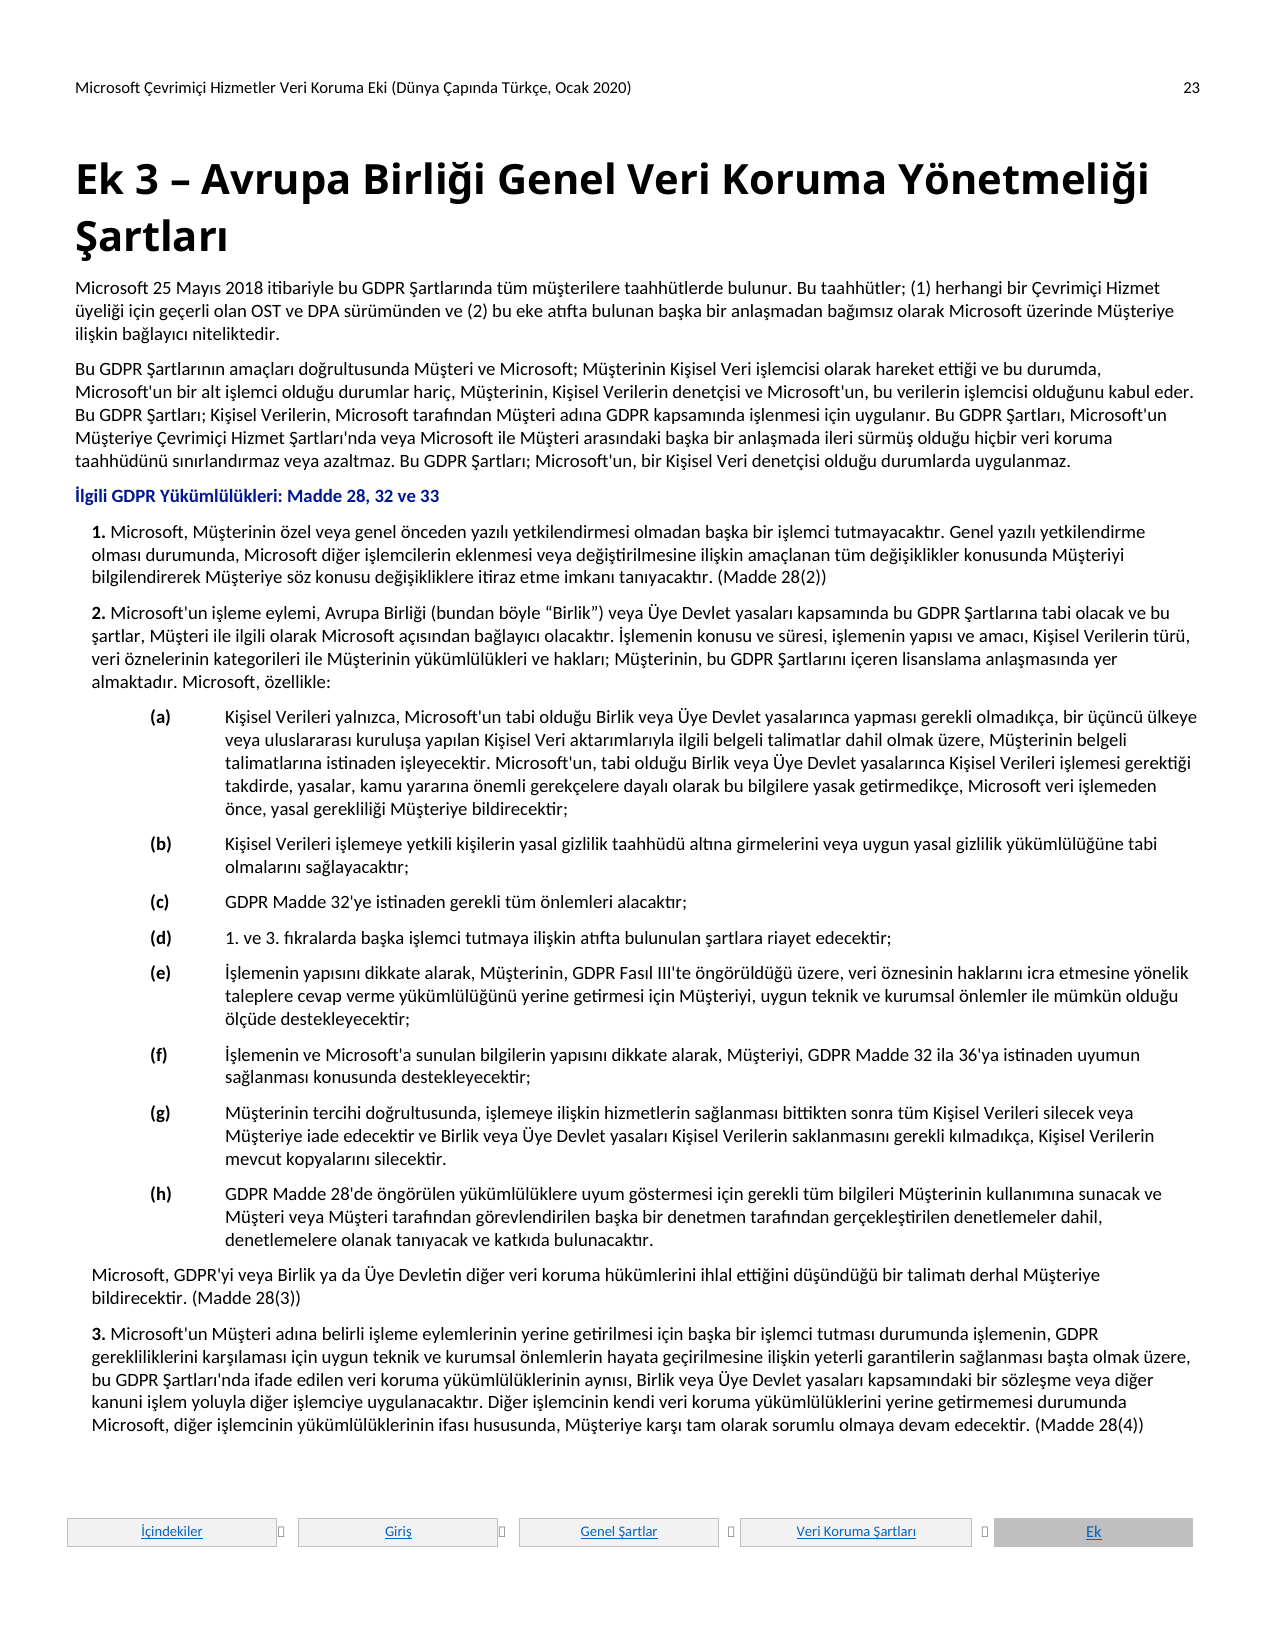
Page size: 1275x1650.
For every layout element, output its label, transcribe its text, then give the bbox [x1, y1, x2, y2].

list (h) GDPR Madde 28'de öngörülen yükümlülüklere uyum göstermesi için gerekli tüm bilgileri Müşterinin kullanımına sunacak ve Müşteri veya Müşteri tarafından görevlendirilen başka bir denetmen tarafından gerçekleştirilen denetlemeler dahil, denetlemelere olanak tanıyacak ve katkıda bulunacaktır. [150, 1182, 1200, 1251]
list 2. Microsoft'un işleme eylemi, Avrupa Birliği (bundan böyle “Birlik”) veya Üye Devlet yasaları kapsamında bu GDPR Şartlarına tabi olacak ve bu şartlar, Müşteri ile ilgili olarak Microsoft açısından bağlayıcı olacaktır. İşlemenin konusu ve süresi, işlemenin yapısı ve amacı, Kişisel Verilerin türü, veri öznelerinin kategorileri ile Müşterinin yükümlülükleri ve hakları; Müşterinin, bu GDPR Şartlarını içeren lisanslama anlaşmasında yer almaktadır. Microsoft, özellikle: [91, 601, 1200, 693]
list Bu GDPR Şartlarının amaçları doğrultusunda Müşteri ve Microsoft; Müşterinin Kişisel Veri işlemcisi olarak hareket ettiği ve bu durumda, Microsoft'un bir alt işlemci olduğu durumlar hariç, Müşterinin, Kişisel Verilerin denetçisi ve Microsoft'un, bu verilerin işlemcisi olduğunu kabul eder. Bu GDPR Şartları; Kişisel Verilerin, Microsoft tarafından Müşteri adına GDPR kapsamında işlenmesi için uygulanır. Bu GDPR Şartları, Microsoft'un Müşteriye Çevrimiçi Hizmet Şartları'nda veya Microsoft ile Müşteri arasındaki başka bir anlaşmada ileri sürmüş olduğu hiçbir veri koruma taahhüdünü sınırlandırmaz veya azaltmaz. Bu GDPR Şartları; Microsoft'un, bir Kişisel Veri denetçisi olduğu durumlarda uygulanmaz. [75, 357, 1200, 472]
list (f) İşlemenin ve Microsoft'a sunulan bilgilerin yapısını dikkate alarak, Müşteriyi, GDPR Madde 32 ila 36'ya istinaden uyumun sağlanması konusunda destekleyecektir; [150, 1043, 1200, 1088]
list (c) GDPR Madde 32'ye istinaden gerekli tüm önlemleri alacaktır; [150, 891, 1200, 913]
list (b) Kişisel Verileri işlemeye yetkili kişilerin yasal gizlilik taahhüdü altına girmelerini veya uygun yasal gizlilik yükümlülüğüne tabi olmalarını sağlayacaktır; [150, 832, 1200, 878]
list 3. Microsoft'un Müşteri adına belirli işleme eylemlerinin yerine getirilmesi için başka bir işlemci tutması durumunda işlemenin, GDPR gerekliliklerini karşılaması için uygun teknik ve kurumsal önlemlerin hayata geçirilmesine ilişkin yeterli garantilerin sağlanması başta olmak üzere, bu GDPR Şartları'nda ifade edilen veri koruma yükümlülüklerinin aynısı, Birlik veya Üye Devlet yasaları kapsamındaki bir sözleşme veya diğer kanuni işlem yoluyla diğer işlemciye uygulanacaktır. Diğer işlemcinin kendi veri koruma yükümlülüklerini yerine getirmemesi durumunda Microsoft, diğer işlemcinin yükümlülüklerinin ifası hususunda, Müşteriye karşı tam olarak sorumlu olmaya devam edecektir. (Madde 28(4)) [91, 1322, 1200, 1436]
list 1. Microsoft, Müşterinin özel veya genel önceden yazılı yetkilendirmesi olmadan başka bir işlemci tutmayacaktır. Genel yazılı yetkilendirme olması durumunda, Microsoft diğer işlemcilerin eklenmesi veya değiştirilmesine ilişkin amaçlanan tüm değişiklikler konusunda Müşteriyi bilgilendirerek Müşteriye söz konusu değişikliklere itiraz etme imkanı tanıyacaktır. (Madde 28(2)) [91, 520, 1200, 588]
list Microsoft, GDPR'yi veya Birlik ya da Üye Devletin diğer veri koruma hükümlerini ihlal ettiğini düşündüğü bir talimatı derhal Müşteriye bildirecektir. (Madde 28(3)) [91, 1263, 1200, 1309]
list (g) Müşterinin tercihi doğrultusunda, işlemeye ilişkin hizmetlerin sağlanması bittikten sonra tüm Kişisel Verileri silecek veya Müşteriye iade edecektir ve Birlik veya Üye Devlet yasaları Kişisel Verilerin saklanmasını gerekli kılmadıkça, Kişisel Verilerin mevcut kopyalarını silecektir. [150, 1101, 1200, 1170]
subtitle Ek 3 – Avrupa Birliği Genel Veri Koruma Yönetmeliği Şartları [75, 150, 1200, 263]
list (e) İşlemenin yapısını dikkate alarak, Müşterinin, GDPR Fasıl III'te öngörüldüğü üzere, veri öznesinin haklarını icra etmesine yönelik taleplere cevap verme yükümlülüğünü yerine getirmesi için Müşteriyi, uygun teknik ve kurumsal önlemler ile mümkün olduğu ölçüde destekleyecektir; [150, 961, 1200, 1030]
list İlgili GDPR Yükümlülükleri: Madde 28, 32 ve 33 [75, 484, 1200, 507]
list Microsoft 25 Mayıs 2018 itibariyle bu GDPR Şartlarında tüm müşterilere taahhütlerde bulunur. Bu taahhütler; (1) herhangi bir Çevrimiçi Hizmet üyeliği için geçerli olan OST ve DPA sürümünden ve (2) bu eke atıfta bulunan başka bir anlaşmadan bağımsız olarak Microsoft üzerinde Müşteriye ilişkin bağlayıcı niteliktedir. [75, 276, 1200, 345]
list (d) 1. ve 3. fıkralarda başka işlemci tutmaya ilişkin atıfta bulunulan şartlara riayet edecektir; [150, 926, 1200, 949]
list (a) Kişisel Verileri yalnızca, Microsoft'un tabi olduğu Birlik veya Üye Devlet yasalarınca yapması gerekli olmadıkça, bir üçüncü ülkeye veya uluslararası kuruluşa yapılan Kişisel Veri aktarımlarıyla ilgili belgeli talimatlar dahil olmak üzere, Müşterinin belgeli talimatlarına istinaden işleyecektir. Microsoft'un, tabi olduğu Birlik veya Üye Devlet yasalarınca Kişisel Verileri işlemesi gerektiği takdirde, yasalar, kamu yararına önemli gerekçelere dayalı olarak bu bilgilere yasak getirmedikçe, Microsoft veri işlemeden önce, yasal gerekliliği Müşteriye bildirecektir; [150, 705, 1200, 820]
